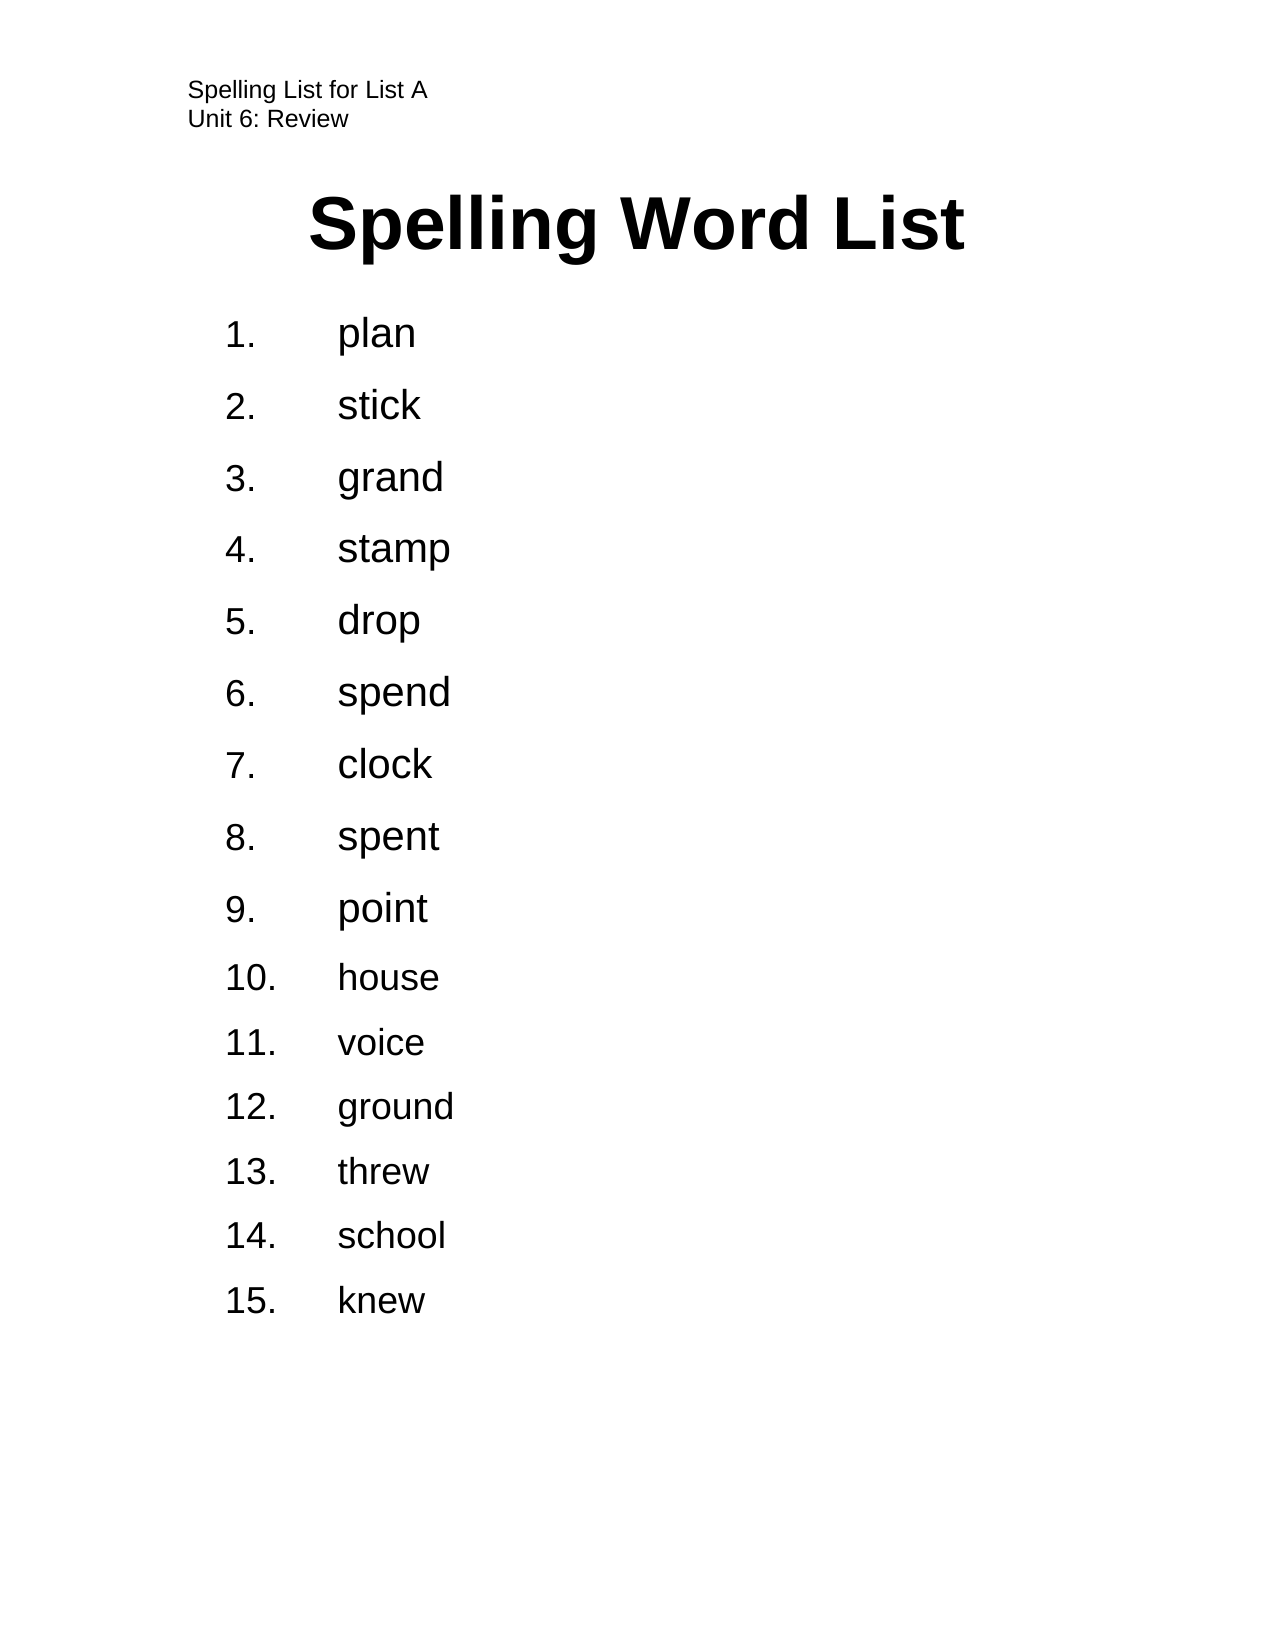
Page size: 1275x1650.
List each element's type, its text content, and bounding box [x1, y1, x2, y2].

list voice [225, 1020, 1087, 1063]
list stick [225, 380, 1087, 428]
list house [225, 955, 1087, 998]
list threw [225, 1149, 1087, 1192]
list spent [225, 811, 1087, 859]
list stamp [225, 524, 1087, 572]
list spend [225, 667, 1087, 715]
list grand [225, 452, 1087, 500]
list school [225, 1214, 1087, 1257]
list plan [225, 308, 1087, 356]
list clock [225, 739, 1087, 787]
list drop [225, 596, 1087, 643]
list ground [225, 1084, 1087, 1127]
text Spelling Word List [187, 179, 1087, 265]
list knew [225, 1278, 1087, 1322]
list point [225, 883, 1087, 931]
